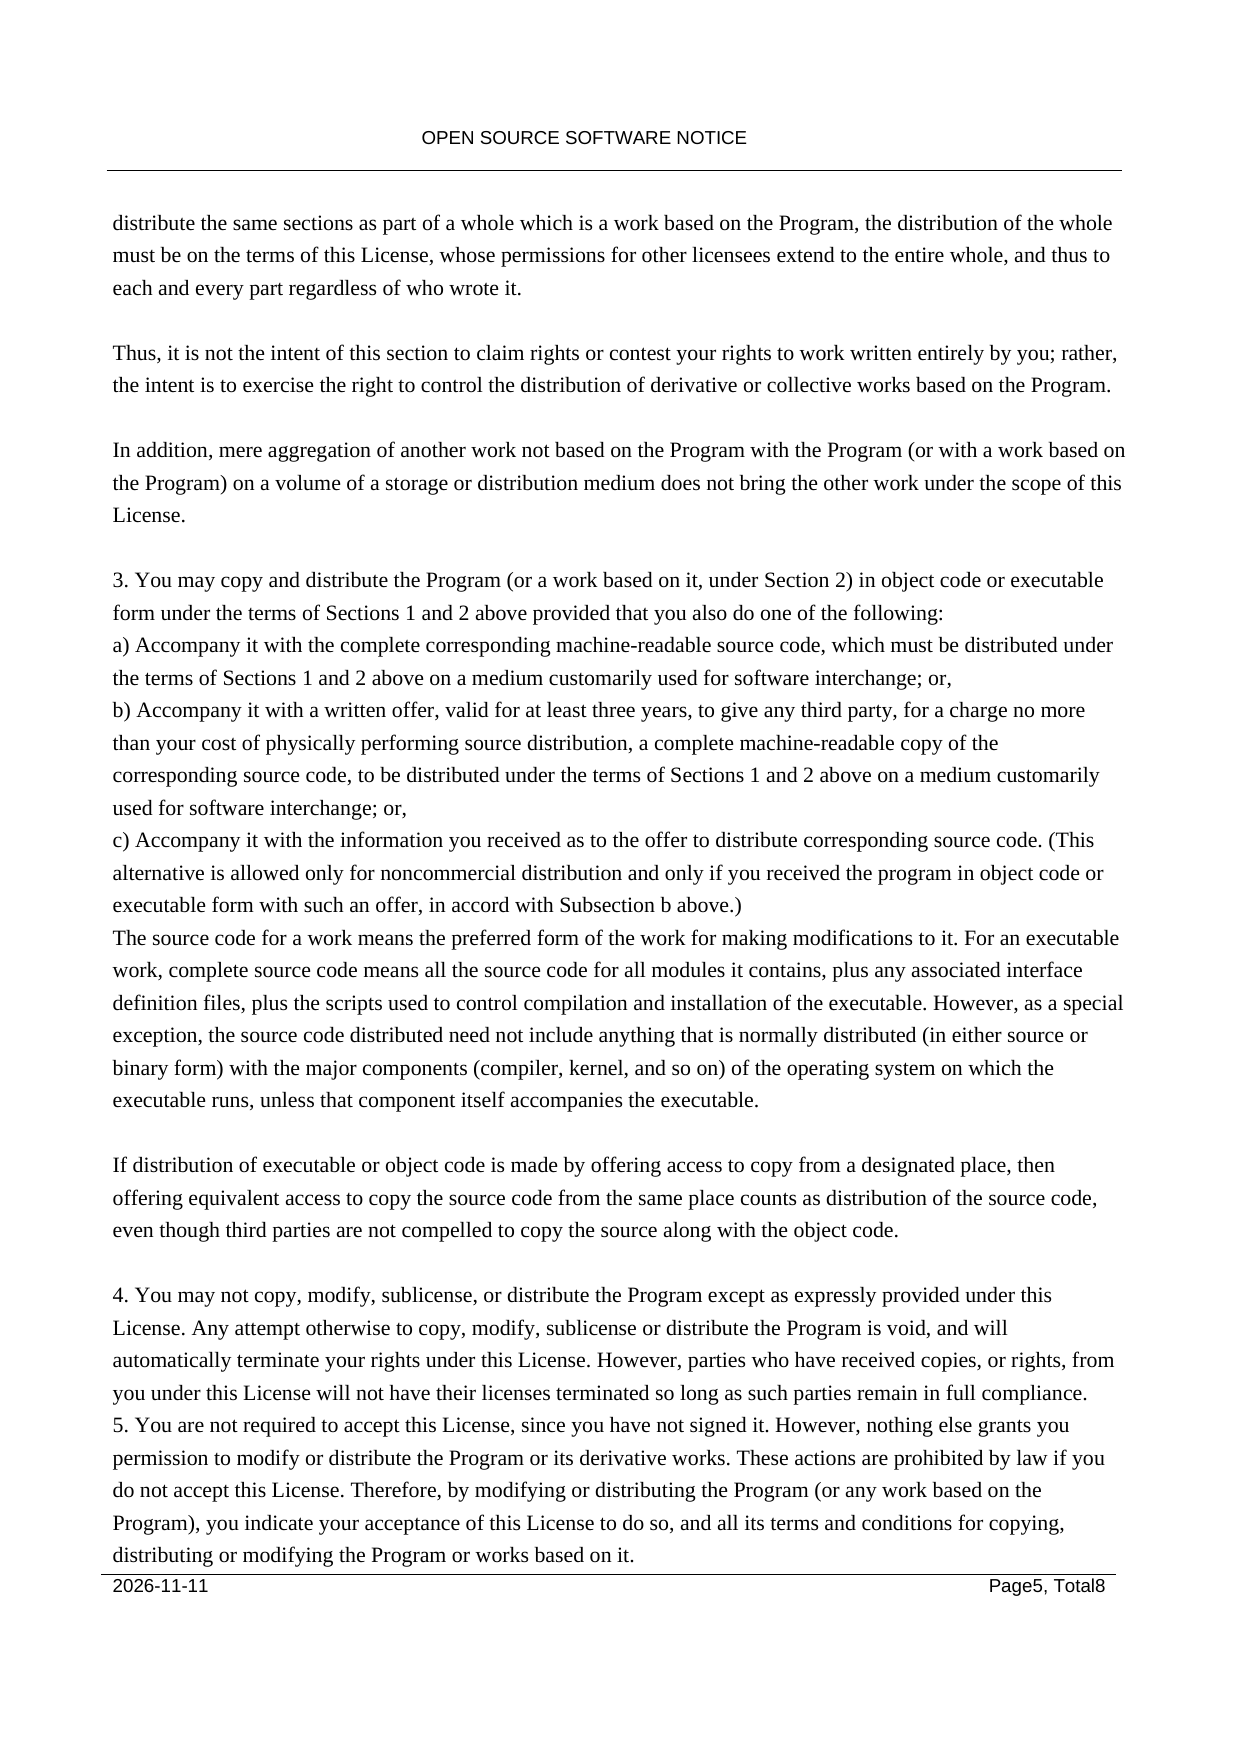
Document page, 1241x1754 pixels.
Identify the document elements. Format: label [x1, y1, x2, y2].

text [112, 206, 1128, 1571]
